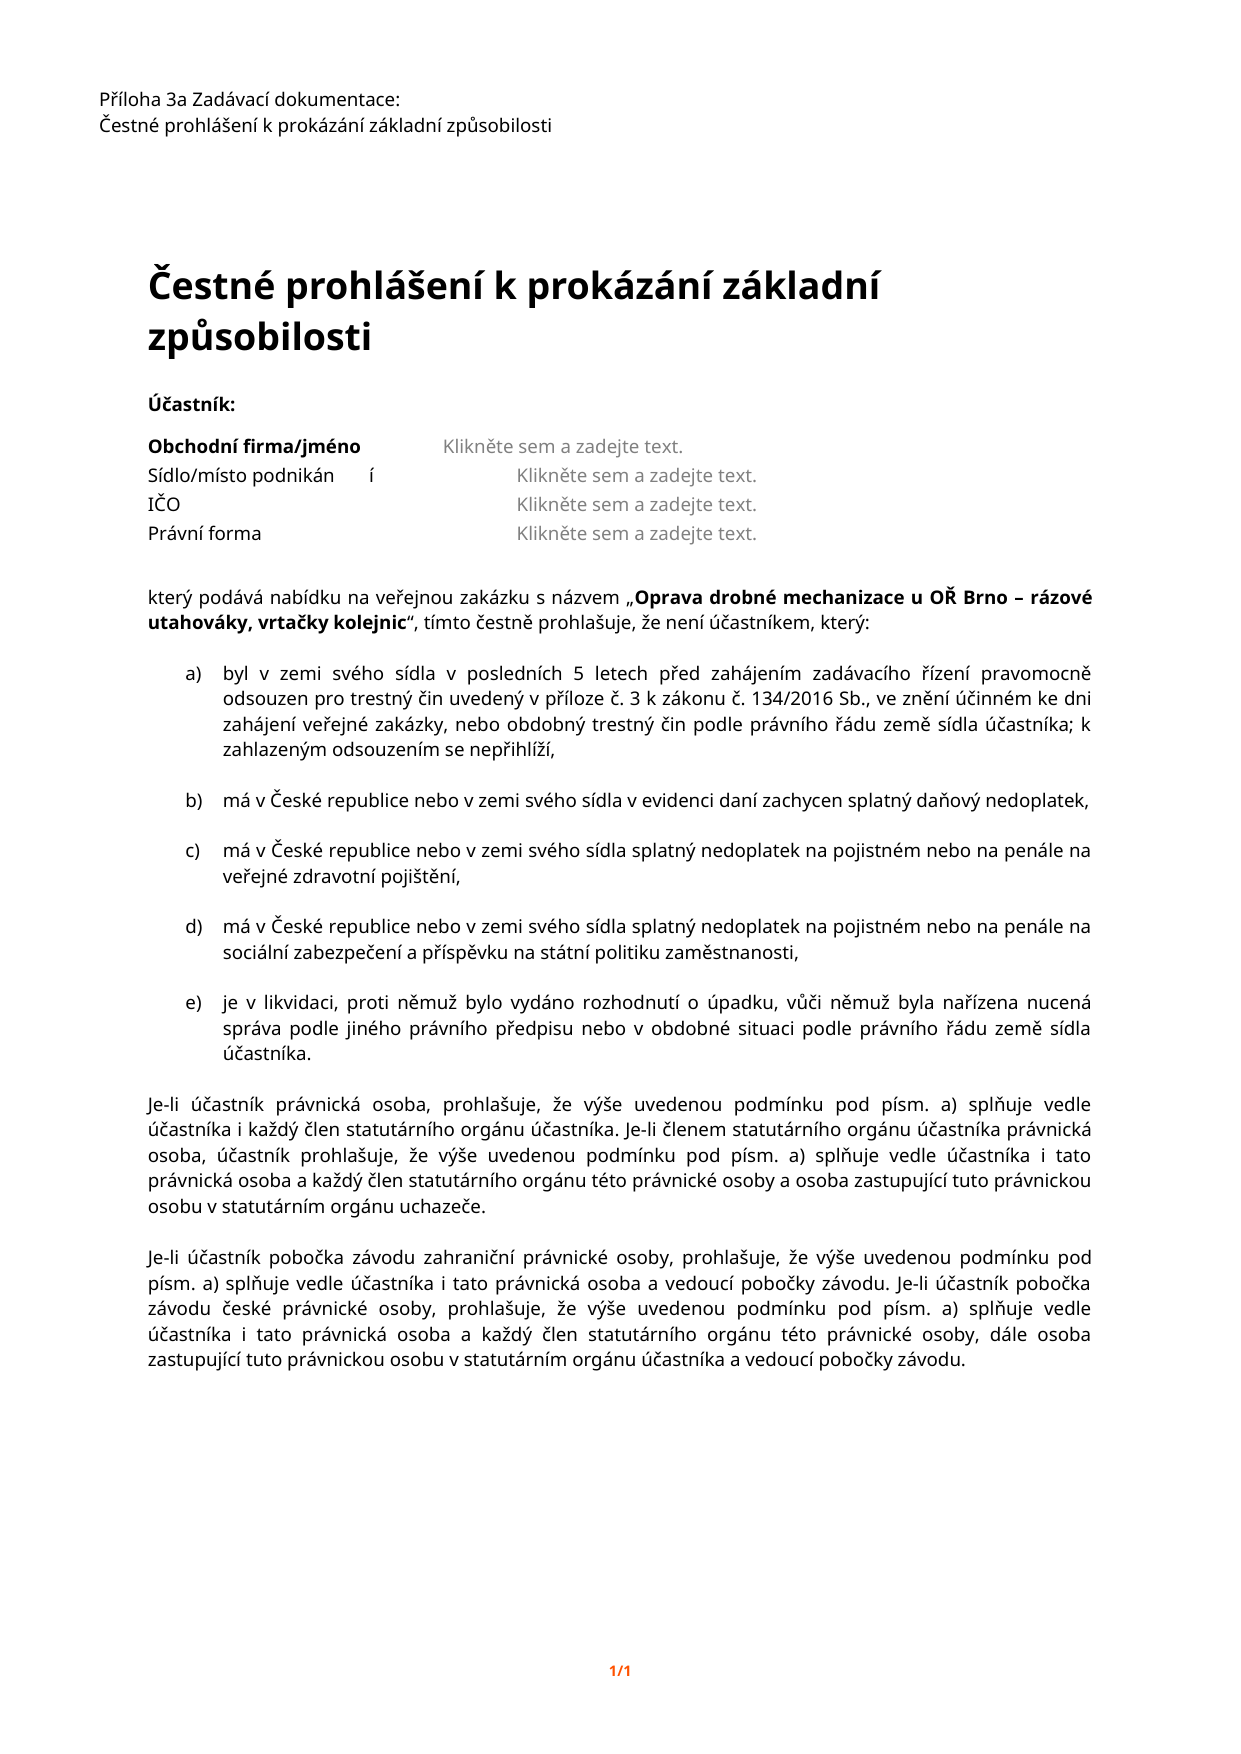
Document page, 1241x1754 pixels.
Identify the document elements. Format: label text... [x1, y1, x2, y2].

text Sídlo/místo podnikán í [148, 459, 1093, 488]
text Je-li účastník právnická osoba, prohlašuje, že výše uvedenou podmínku pod písm. a) splňuje vedle účastníka i každý člen statutárního orgánu účastníka. Je-li členem statutárního orgánu účastníka právnická osoba, účastník prohlašuje, že výše uvedenou podmínku pod písm. a) splňuje vedle účastníka i tato právnická osoba a každý člen statutárního orgánu této právnické osoby a osoba zastupující tuto právnickou osobu v statutárním orgánu uchazeče. [148, 1091, 1093, 1219]
text Je-li účastník pobočka závodu zahraniční právnické osoby, prohlašuje, že výše uvedenou podmínku pod písm. a) splňuje vedle účastníka i tato právnická osoba a vedoucí pobočky závodu. Je-li účastník pobočka závodu české právnické osoby, prohlašuje, že výše uvedenou podmínku pod písm. a) splňuje vedle účastníka i tato právnická osoba a každý člen statutárního orgánu této právnické osoby, dále osoba zastupující tuto právnickou osobu v statutárním orgánu účastníka a vedoucí pobočky závodu. [148, 1244, 1093, 1372]
text který podává nabídku na veřejnou zakázku s názvem „Oprava drobné mechanizace u OŘ Brno – rázové utahováky, vrtačky kolejnic“, tímto čestně prohlašuje, že není účastníkem, který: [148, 584, 1093, 635]
title Čestné prohlášení k prokázání základní způsobilosti [148, 259, 1093, 362]
list byl v zemi svého sídla v posledních 5 letech před zahájením zadávacího řízení pravomocně odsouzen pro trestný čin uvedený v příloze č. 3 k zákonu č. 134/2016 Sb., ve znění účinném ke dni zahájení veřejné zakázky, nebo obdobný trestný čin podle právního řádu země sídla účastníka; k zahlazeným odsouzením se nepřihlíží, [185, 660, 1093, 762]
text IČO [148, 488, 1093, 517]
text Právní forma [148, 517, 1093, 546]
text Obchodní firma/jméno [148, 430, 1093, 459]
text Účastník: [148, 387, 1093, 418]
list má v České republice nebo v zemi svého sídla splatný nedoplatek na pojistném nebo na penále na sociální zabezpečení a příspěvku na státní politiku zaměstnanosti, [185, 914, 1093, 965]
list má v České republice nebo v zemi svého sídla splatný nedoplatek na pojistném nebo na penále na veřejné zdravotní pojištění, [185, 838, 1093, 889]
list má v České republice nebo v zemi svého sídla v evidenci daní zachycen splatný daňový nedoplatek, [185, 787, 1093, 813]
list je v likvidaci, proti němuž bylo vydáno rozhodnutí o úpadku, vůči němuž byla nařízena nucená správa podle jiného právního předpisu nebo v obdobné situaci podle právního řádu země sídla účastníka. [185, 990, 1093, 1066]
